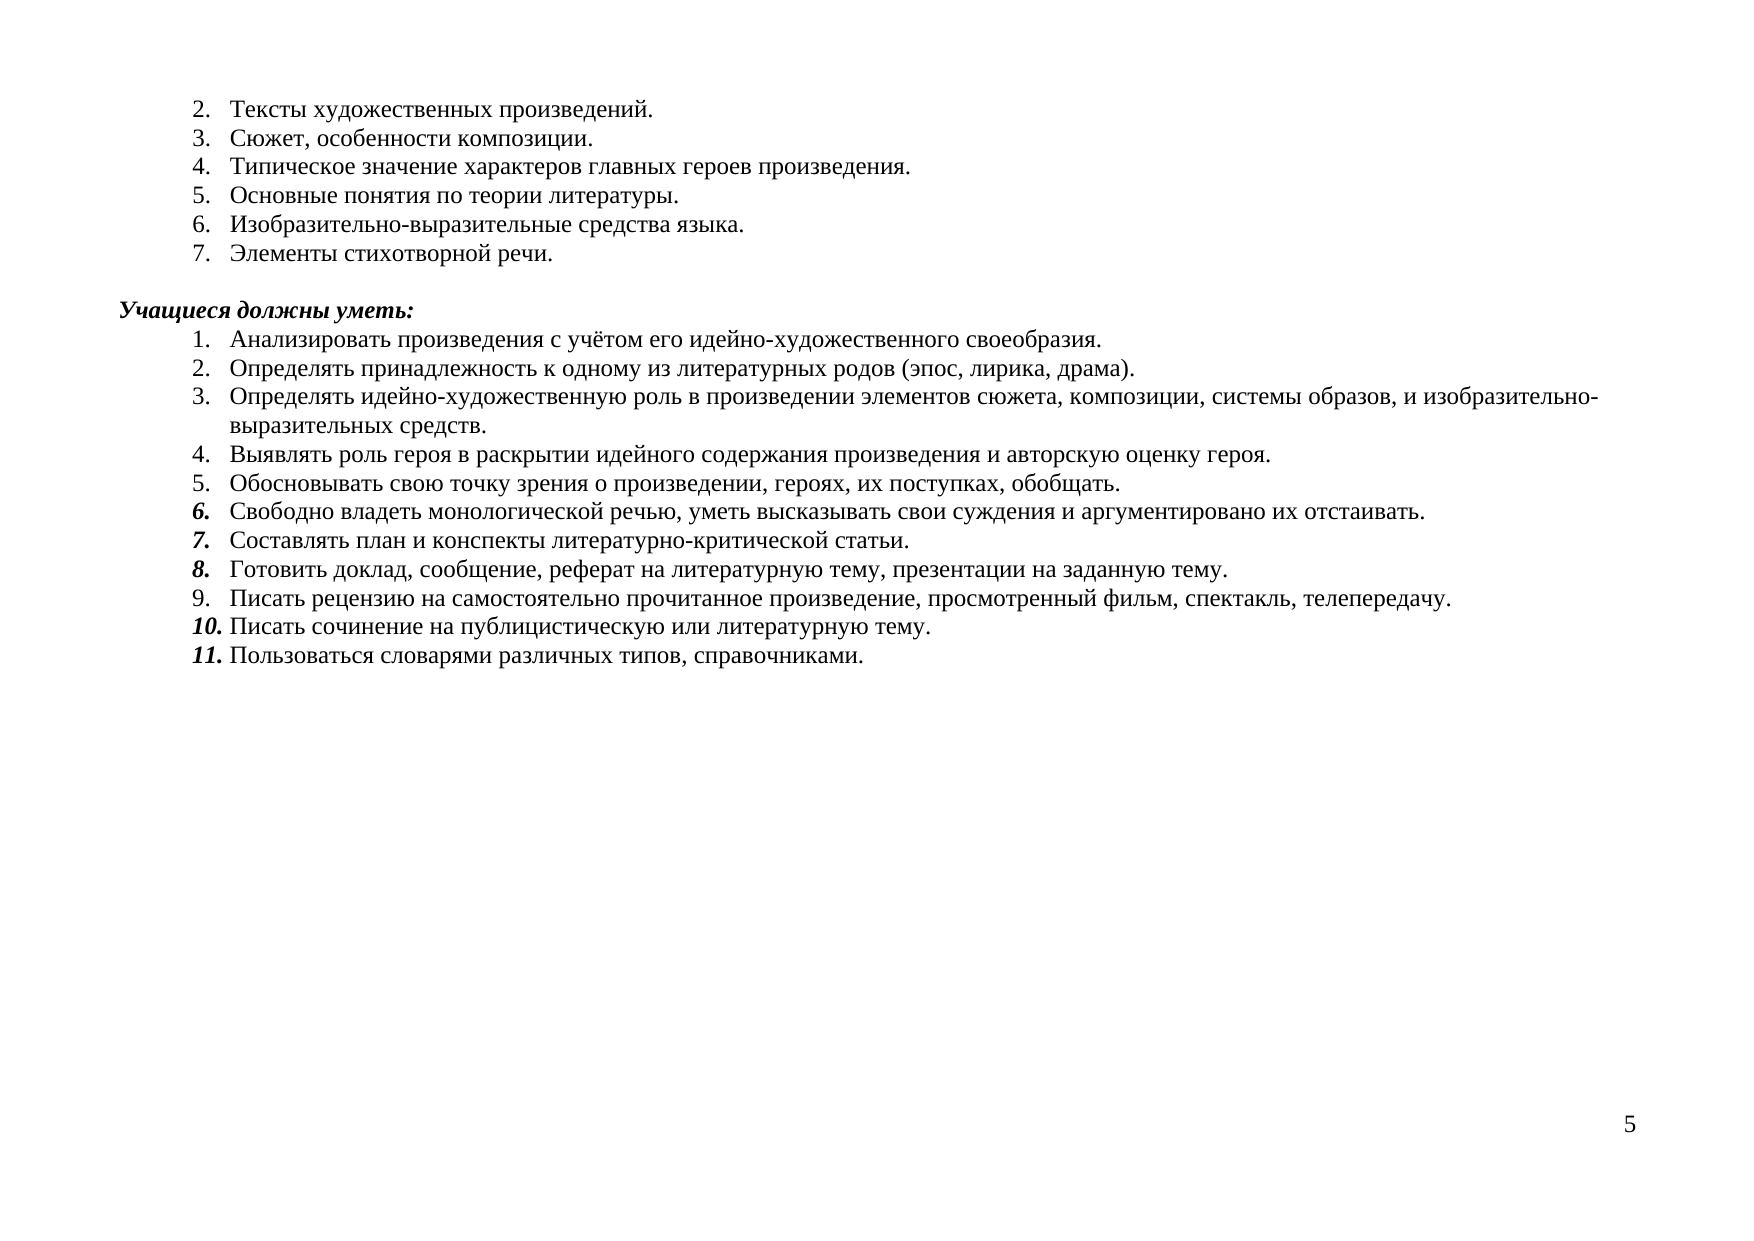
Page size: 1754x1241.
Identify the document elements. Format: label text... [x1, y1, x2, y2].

list Тексты художественных произведений. [192, 94, 1636, 123]
list Свободно владеть монологической речью, уметь высказывать свои суждения и аргументировано их отстаивать. [192, 496, 1636, 525]
list Готовить доклад, сообщение, реферат на литературную тему, презентации на заданную тему. [192, 554, 1636, 583]
list Основные понятия по теории литературы. [192, 180, 1636, 209]
list Изобразительно-выразительные средства языка. [192, 209, 1636, 238]
list Определять идейно-художественную роль в произведении элементов сюжета, композиции, системы образов, и изобразительно-выразительных средств. [192, 381, 1636, 439]
list Сюжет, особенности композиции. [192, 123, 1636, 151]
list Составлять план и конспекты литературно-критической статьи. [192, 525, 1636, 554]
text Учащиеся должны уметь: [118, 295, 1636, 324]
list Писать рецензию на самостоятельно прочитанное произведение, просмотренный фильм, спектакль, телепередачу. [192, 583, 1636, 611]
list Типическое значение характеров главных героев произведения. [192, 151, 1636, 180]
list Элементы стихотворной речи. [192, 238, 1636, 266]
list Обосновывать свою точку зрения о произведении, героях, их поступках, обобщать. [192, 468, 1636, 496]
list Анализировать произведения с учётом его идейно-художественного своеобразия. [192, 324, 1636, 353]
list Пользоваться словарями различных типов, справочниками. [192, 640, 1636, 669]
list Выявлять роль героя в раскрытии идейного содержания произведения и авторскую оценку героя. [192, 439, 1636, 468]
list Писать сочинение на публицистическую или литературную тему. [192, 611, 1636, 640]
list Определять принадлежность к одному из литературных родов (эпос, лирика, драма). [192, 353, 1636, 381]
